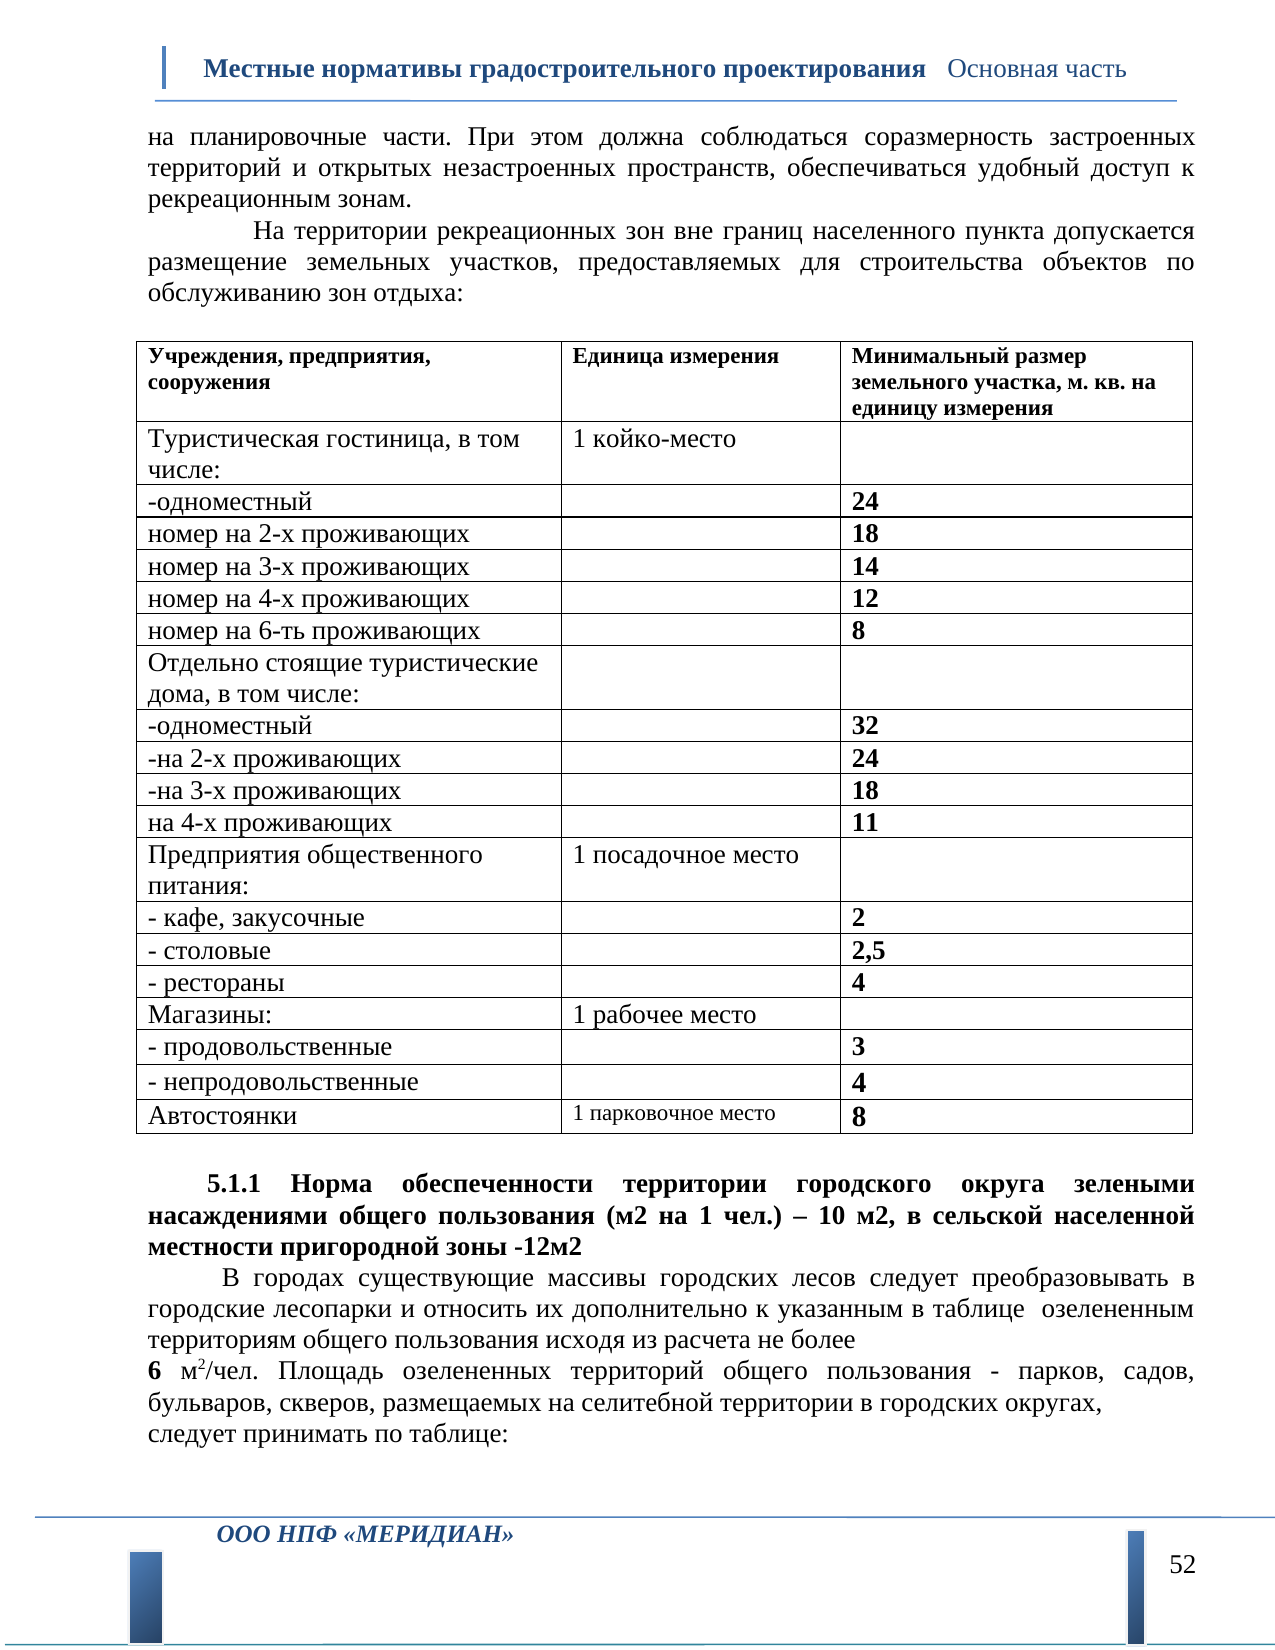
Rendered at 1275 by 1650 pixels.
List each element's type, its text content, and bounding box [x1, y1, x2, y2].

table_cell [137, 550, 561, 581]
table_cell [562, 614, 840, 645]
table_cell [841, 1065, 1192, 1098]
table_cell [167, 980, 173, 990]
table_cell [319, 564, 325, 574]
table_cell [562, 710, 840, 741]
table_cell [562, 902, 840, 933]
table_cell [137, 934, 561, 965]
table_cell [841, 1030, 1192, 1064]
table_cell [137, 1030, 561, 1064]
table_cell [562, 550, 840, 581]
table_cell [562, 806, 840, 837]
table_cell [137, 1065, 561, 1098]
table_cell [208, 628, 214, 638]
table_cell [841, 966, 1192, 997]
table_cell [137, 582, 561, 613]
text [148, 120, 1196, 214]
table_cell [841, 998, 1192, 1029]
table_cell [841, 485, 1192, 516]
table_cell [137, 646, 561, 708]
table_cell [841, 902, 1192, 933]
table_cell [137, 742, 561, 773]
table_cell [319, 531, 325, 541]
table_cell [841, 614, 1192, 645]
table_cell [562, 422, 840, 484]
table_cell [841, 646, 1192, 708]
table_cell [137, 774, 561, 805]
text В городах существующие массивы городских лесов следует преобразовывать в городские лесопарки и относить их дополнительно к указанным в таблице озелененным территориям общего пользования исходя из расчета не более [148, 1261, 1196, 1354]
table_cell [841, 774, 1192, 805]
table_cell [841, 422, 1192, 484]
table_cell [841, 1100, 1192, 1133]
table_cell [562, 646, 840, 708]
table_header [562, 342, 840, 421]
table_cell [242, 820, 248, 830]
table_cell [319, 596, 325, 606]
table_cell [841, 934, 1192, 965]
text На территории рекреационных зон вне границ населенного пункта допускается размещение земельных участков, предоставляемых для строительства объектов по обслуживанию зон отдыха: [148, 214, 1196, 307]
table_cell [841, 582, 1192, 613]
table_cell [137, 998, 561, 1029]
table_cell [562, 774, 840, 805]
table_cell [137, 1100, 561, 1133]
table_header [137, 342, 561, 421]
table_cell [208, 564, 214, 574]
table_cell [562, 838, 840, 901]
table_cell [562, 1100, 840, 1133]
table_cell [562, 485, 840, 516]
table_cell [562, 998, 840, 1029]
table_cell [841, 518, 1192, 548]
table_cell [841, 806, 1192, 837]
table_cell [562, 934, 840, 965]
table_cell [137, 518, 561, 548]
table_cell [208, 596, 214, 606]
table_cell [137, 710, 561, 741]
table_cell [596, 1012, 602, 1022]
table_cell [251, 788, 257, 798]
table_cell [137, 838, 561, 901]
text 5.1.1 Норма обеспеченности территории городского округа зелеными насаждениями общего пользования (м2 на 1 чел.) – 10 м2, в сельской населенной местности пригородной зоны -12м2 [148, 1168, 1196, 1261]
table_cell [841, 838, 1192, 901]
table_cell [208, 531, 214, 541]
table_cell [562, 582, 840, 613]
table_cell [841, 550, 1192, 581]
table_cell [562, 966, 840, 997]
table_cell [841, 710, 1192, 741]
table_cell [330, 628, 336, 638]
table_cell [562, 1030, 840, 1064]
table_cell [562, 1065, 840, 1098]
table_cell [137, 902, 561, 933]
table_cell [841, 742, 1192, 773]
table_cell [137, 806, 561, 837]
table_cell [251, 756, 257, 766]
text 6 м2/чел. Площадь озелененных территорий общего пользования - парков, садов, бульваров, скверов, размещаемых на селитебной территории в городских округах, [148, 1354, 1196, 1417]
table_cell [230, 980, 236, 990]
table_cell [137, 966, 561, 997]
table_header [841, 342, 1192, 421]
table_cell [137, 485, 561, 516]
text следует принимать по таблице: [148, 1417, 1196, 1448]
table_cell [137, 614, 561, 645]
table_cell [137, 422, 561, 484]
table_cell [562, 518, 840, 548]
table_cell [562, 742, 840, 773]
